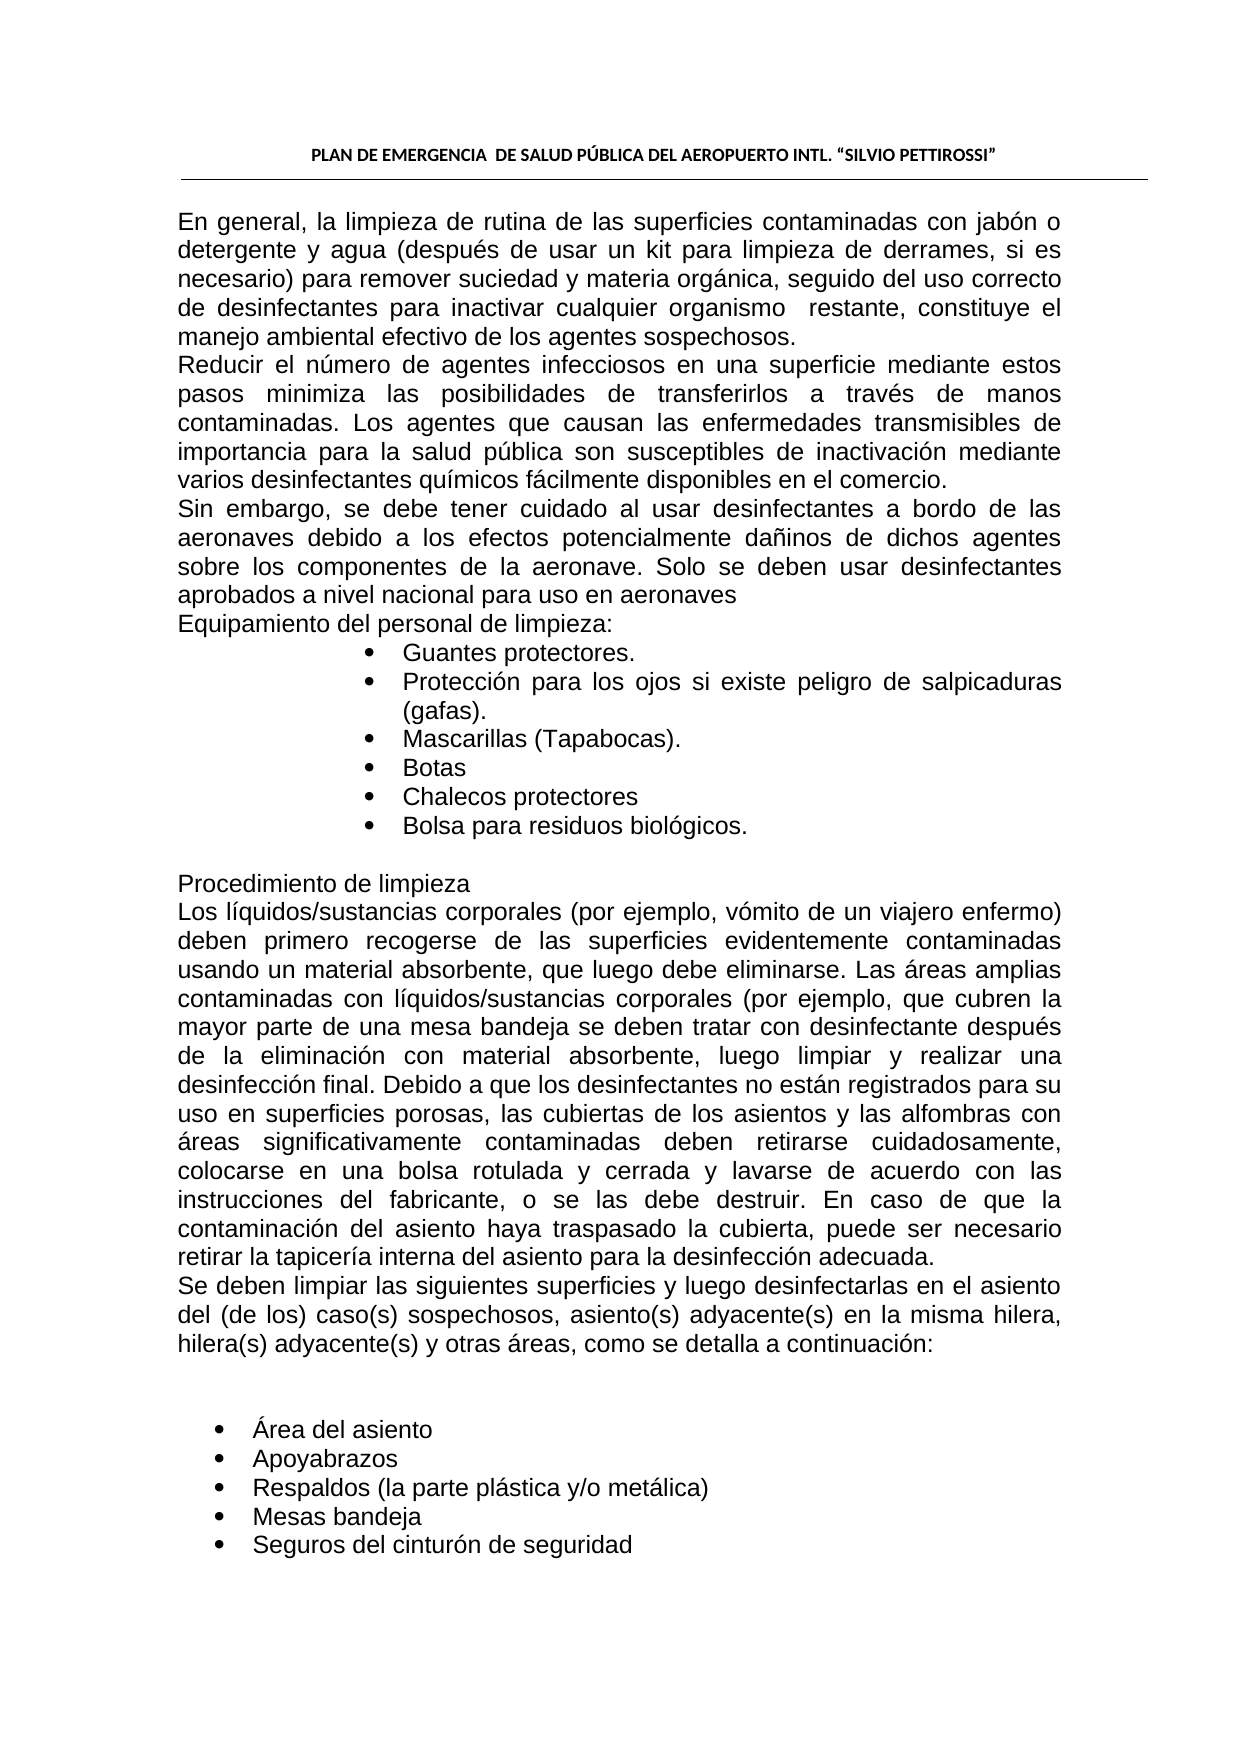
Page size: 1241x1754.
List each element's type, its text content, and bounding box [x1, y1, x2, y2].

list Respaldos (la parte plástica y/o metálica) [215, 1473, 1063, 1501]
text Los líquidos/sustancias corporales (por ejemplo, vómito de un viajero enfermo) deben primero recogerse de las superficies evidentemente contaminadas usando un material absorbente, que luego debe eliminarse. Las áreas amplias contaminadas con líquidos/sustancias corporales (por ejemplo, que cubren la mayor parte de una mesa bandeja se deben tratar con desinfectante después de la eliminación con material absorbente, luego limpiar y realizar una desinfección final. Debido a que los desinfectantes no están registrados para su uso en superficies porosas, las cubiertas de los asientos y las alfombras con áreas significativamente contaminadas deben retirarse cuidadosamente, colocarse en una bolsa rotulada y cerrada y lavarse de acuerdo con las instrucciones del fabricante, o se las debe destruir. En caso de que la contaminación del asiento haya traspasado la cubierta, puede ser necesario retirar la tapicería interna del asiento para la desinfección adecuada. [177, 897, 1063, 1271]
list Mascarillas (Tapabocas). [365, 724, 1063, 753]
text Equipamiento del personal de limpieza: [177, 609, 1063, 638]
list Guantes protectores. [365, 638, 1063, 667]
list Área del asiento [215, 1415, 1063, 1444]
list Botas [365, 753, 1063, 782]
list Seguros del cinturón de seguridad [215, 1530, 1063, 1559]
text Reducir el número de agentes infecciosos en una superficie mediante estos pasos minimiza las posibilidades de transferirlos a través de manos contaminadas. Los agentes que causan las enfermedades transmisibles de importancia para la salud pública son susceptibles de inactivación mediante varios desinfectantes químicos fácilmente disponibles en el comercio. [177, 351, 1063, 494]
list Chalecos protectores [365, 782, 1063, 811]
list Mesas bandeja [215, 1501, 1063, 1530]
text Procedimiento de limpieza [177, 869, 1063, 897]
text En general, la limpieza de rutina de las superficies contaminadas con jabón o detergente y agua (después de usar un kit para limpieza de derrames, si es necesario) para remover suciedad y materia orgánica, seguido del uso correcto de desinfectantes para inactivar cualquier organismo restante, constituye el manejo ambiental efectivo de los agentes sospechosos. [177, 207, 1063, 351]
list Protección para los ojos si existe peligro de salpicaduras (gafas). [365, 667, 1063, 724]
list Bolsa para residuos biológicos. [365, 811, 1063, 840]
list Apoyabrazos [215, 1444, 1063, 1473]
text Se deben limpiar las siguientes superficies y luego desinfectarlas en el asiento del (de los) caso(s) sospechosos, asiento(s) adyacente(s) en la misma hilera, hilera(s) adyacente(s) y otras áreas, como se detalla a continuación: [177, 1271, 1063, 1357]
text Sin embargo, se debe tener cuidado al usar desinfectantes a bordo de las aeronaves debido a los efectos potencialmente dañinos de dichos agentes sobre los componentes de la aeronave. Solo se deben usar desinfectantes aprobados a nivel nacional para uso en aeronaves [177, 494, 1063, 609]
